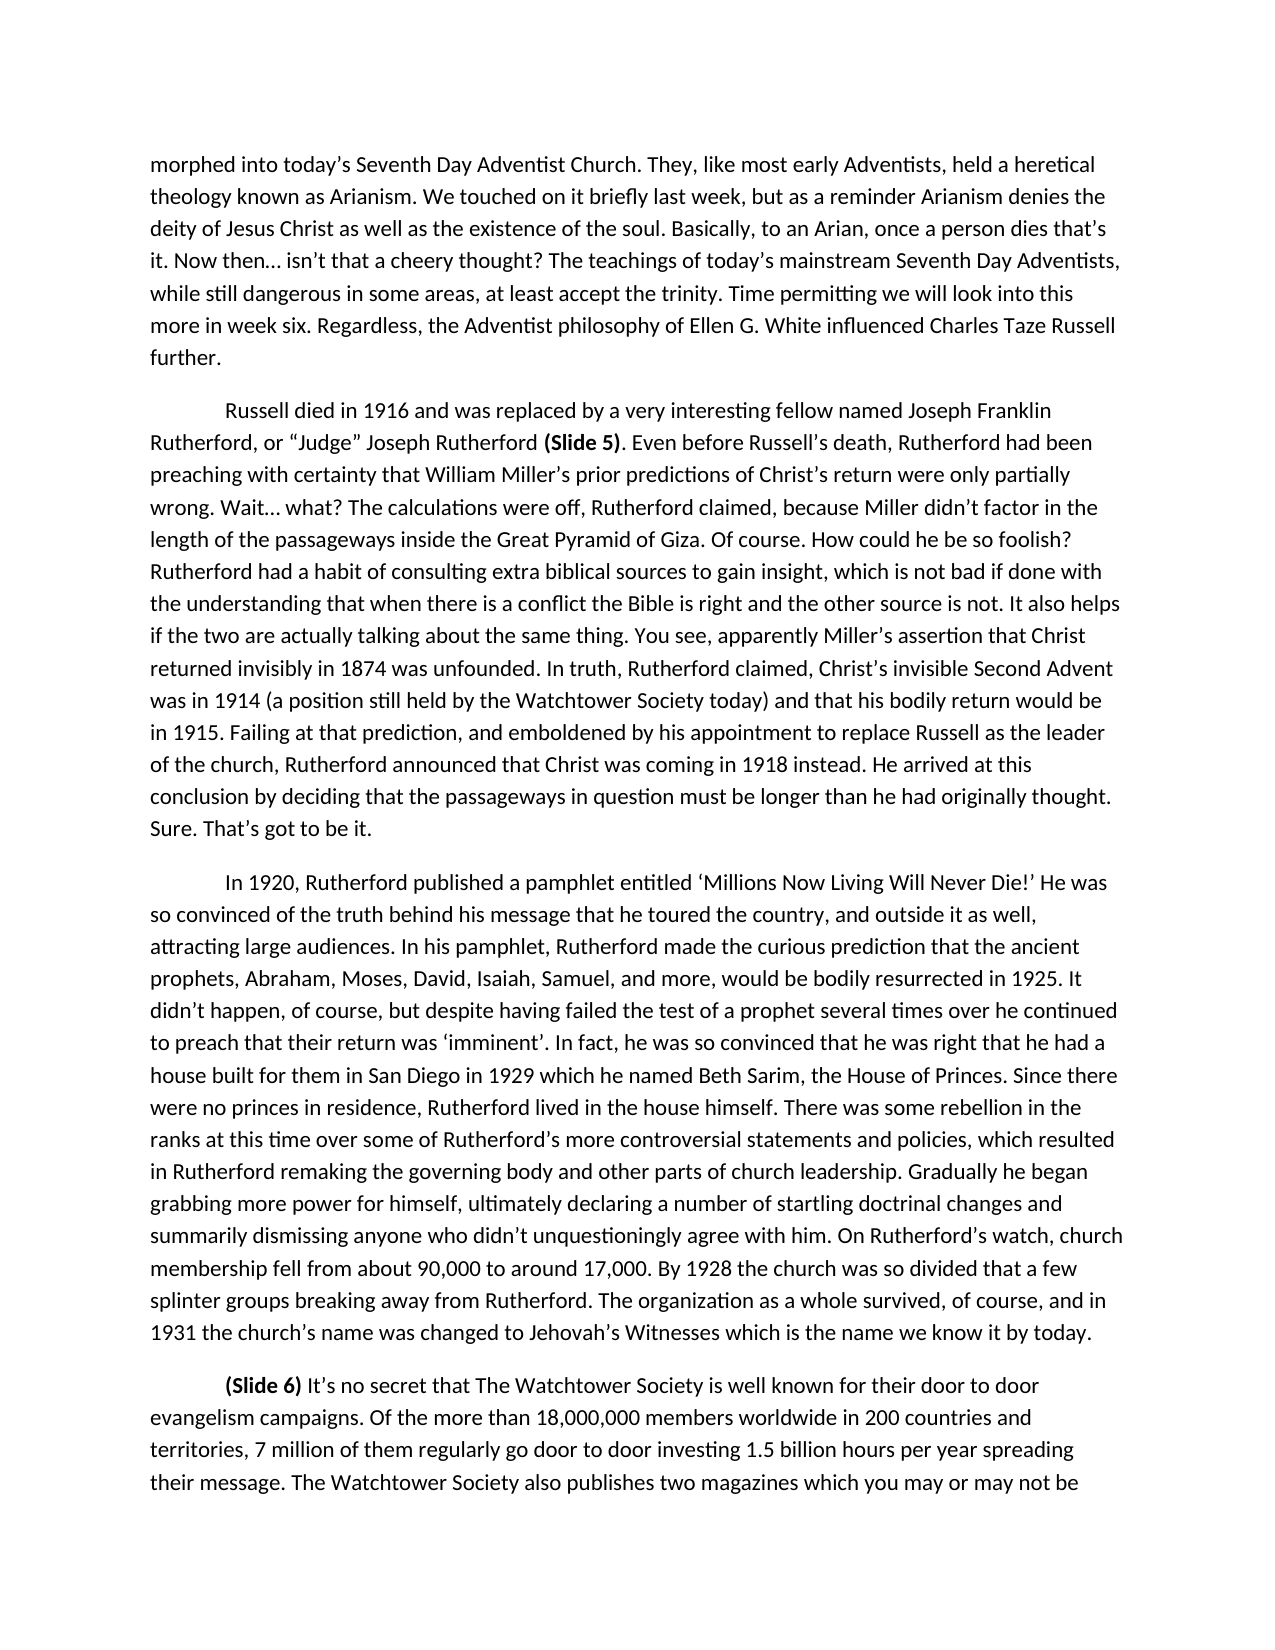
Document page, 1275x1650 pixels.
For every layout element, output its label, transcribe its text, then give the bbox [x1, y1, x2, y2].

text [150, 150, 1125, 371]
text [150, 1371, 1125, 1496]
text In 1920, Rutherford published a pamphlet entitled ‘Millions Now Living Will Never Die!’ He was so convinced of the truth behind his message that he toured the country, and outside it as well, attracting large audiences. In his pamphlet, Rutherford made the curious prediction that the ancient prophets, Abraham, Moses, David, Isaiah, Samuel, and more, would be bodily resurrected in 1925. It didn’t happen, of course, but despite having failed the test of a prophet several times over he continued to preach that their return was ‘imminent’. In fact, he was so convinced that he was right that he had a house built for them in San Diego in 1929 which he named Beth Sarim, the House of Princes. Since there were no princes in residence, Rutherford lived in the house himself. There was some rebellion in the ranks at this time over some of Rutherford’s more controversial statements and policies, which resulted in Rutherford remaking the governing body and other parts of church leadership. Gradually he began grabbing more power for himself, ultimately declaring a number of startling doctrinal changes and summarily dismissing anyone who didn’t unquestioningly agree with him. On Rutherford’s watch, church membership fell from about 90,000 to around 17,000. By 1928 the church was so divided that a few splinter groups breaking away from Rutherford. The organization as a whole survived, of course, and in 1931 the church’s name was changed to Jehovah’s Witnesses which is the name we know it by today. [150, 868, 1125, 1346]
text Russell died in 1916 and was replaced by a very interesting fellow named Joseph Franklin Rutherford, or “Judge” Joseph Rutherford (Slide 5). Even before Russell’s death, Rutherford had been preaching with certainty that William Miller’s prior predictions of Christ’s return were only partially wrong. Wait… what? The calculations were off, Rutherford claimed, because Miller didn’t factor in the length of the passageways inside the Great Pyramid of Giza. Of course. How could he be so foolish? Rutherford had a habit of consulting extra biblical sources to gain insight, which is not bad if done with the understanding that when there is a conflict the Bible is right and the other source is not. It also helps if the two are actually talking about the same thing. You see, apparently Miller’s assertion that Christ returned invisibly in 1874 was unfounded. In truth, Rutherford claimed, Christ’s invisible Second Advent was in 1914 (a position still held by the Watchtower Society today) and that his bodily return would be in 1915. Failing at that prediction, and emboldened by his appointment to replace Russell as the leader of the church, Rutherford announced that Christ was coming in 1918 instead. He arrived at this conclusion by deciding that the passageways in question must be longer than he had originally thought. Sure. That’s got to be it. [150, 396, 1125, 843]
